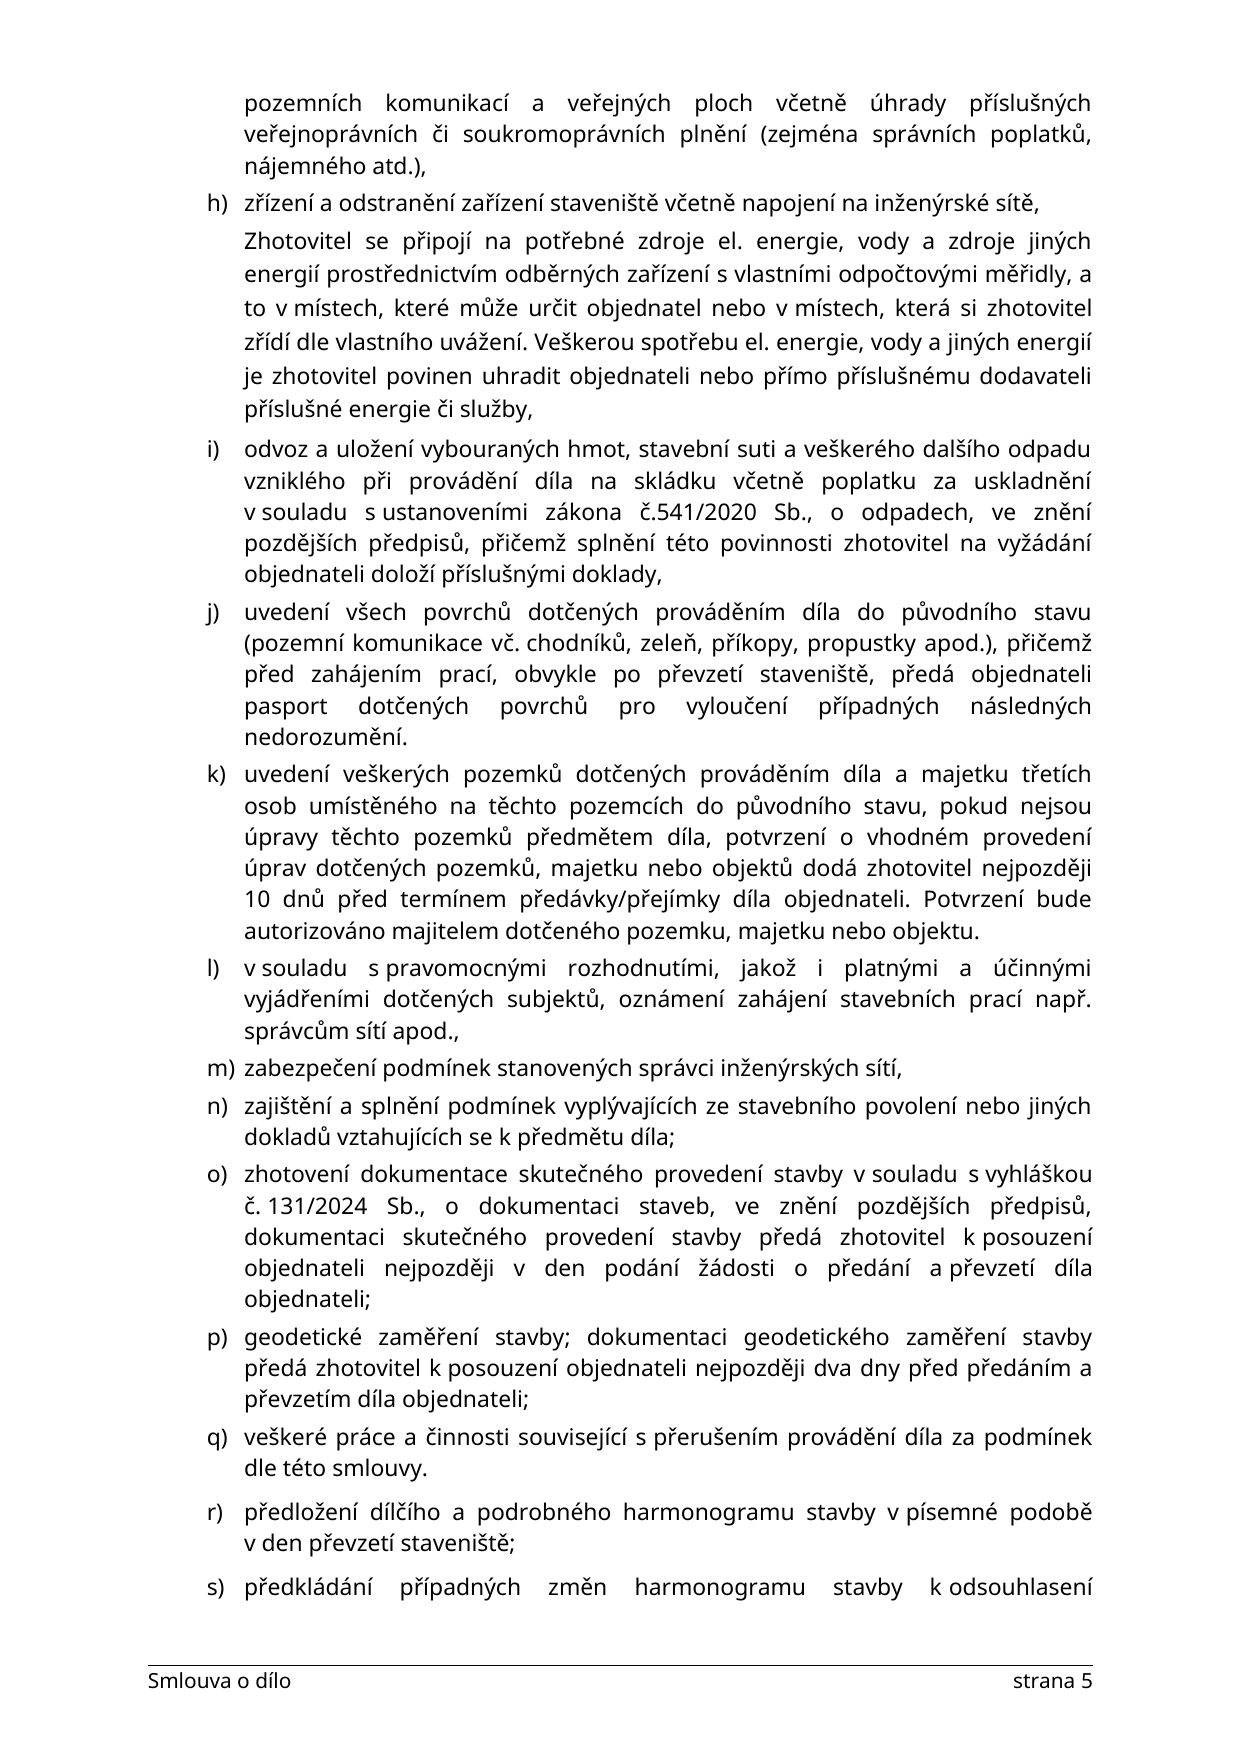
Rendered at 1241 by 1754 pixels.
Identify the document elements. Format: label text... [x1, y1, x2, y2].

list zhotovení dokumentace skutečného provedení stavby v souladu s vyhláškou č. 131/2024 Sb., o dokumentaci staveb, ve znění pozdějších předpisů, dokumentaci skutečného provedení stavby předá zhotovitel k posouzení objednateli nejpozději v den podání žádosti o předání a převzetí díla objednateli; [207, 1158, 1093, 1314]
list zabezpečení podmínek stanovených správci inženýrských sítí, [207, 1052, 1093, 1083]
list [207, 1571, 1093, 1602]
list veškeré práce a činnosti související s přerušením provádění díla za podmínek dle této smlouvy. [207, 1421, 1093, 1483]
list zřízení a odstranění zařízení staveniště včetně napojení na inženýrské sítě, [207, 187, 1093, 218]
list geodetické zaměření stavby; dokumentaci geodetického zaměření stavby předá zhotovitel k posouzení objednateli nejpozději dva dny před předáním a převzetím díla objednateli; [207, 1321, 1093, 1414]
list předložení dílčího a podrobného harmonogramu stavby v písemné podobě v den převzetí staveniště; [207, 1496, 1093, 1558]
list uvedení všech povrchů dotčených prováděním díla do původního stavu (pozemní komunikace vč. chodníků, zeleň, příkopy, propustky apod.), přičemž před zahájením prací, obvykle po převzetí staveniště, předá objednateli pasport dotčených povrchů pro vyloučení případných následných nedorozumění. [207, 596, 1093, 752]
list v souladu s pravomocnými rozhodnutími, jakož i platnými a účinnými vyjádřeními dotčených subjektů, oznámení zahájení stavebních prací např. správcům sítí apod., [207, 952, 1093, 1046]
list uvedení veškerých pozemků dotčených prováděním díla a majetku třetích osob umístěného na těchto pozemcích do původního stavu, pokud nejsou úpravy těchto pozemků předmětem díla, potvrzení o vhodném provedení úprav dotčených pozemků, majetku nebo objektů dodá zhotovitel nejpozději 10 dnů před termínem předávky/přejímky díla objednateli. Potvrzení bude autorizováno majitelem dotčeného pozemku, majetku nebo objektu. [207, 758, 1093, 946]
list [207, 87, 1093, 181]
list odvoz a uložení vybouraných hmot, stavební suti a veškerého dalšího odpadu vzniklého při provádění díla na skládku včetně poplatku za uskladnění v souladu s ustanoveními zákona č.541/2020 Sb., o odpadech, ve znění pozdějších předpisů, přičemž splnění této povinnosti zhotovitel na vyžádání objednateli doloží příslušnými doklady, [207, 433, 1093, 589]
list zajištění a splnění podmínek vyplývajících ze stavebního povolení nebo jiných dokladů vztahujících se k předmětu díla; [207, 1089, 1093, 1152]
text Zhotovitel se připojí na potřebné zdroje el. energie, vody a zdroje jiných energií prostřednictvím odběrných zařízení s vlastními odpočtovými měřidly, a to v místech, které může určit objednatel nebo v místech, která si zhotovitel zřídí dle vlastního uvážení. Veškerou spotřebu el. energie, vody a jiných energií je zhotovitel povinen uhradit objednateli nebo přímo příslušnému dodavateli příslušné energie či služby, [244, 224, 1093, 424]
